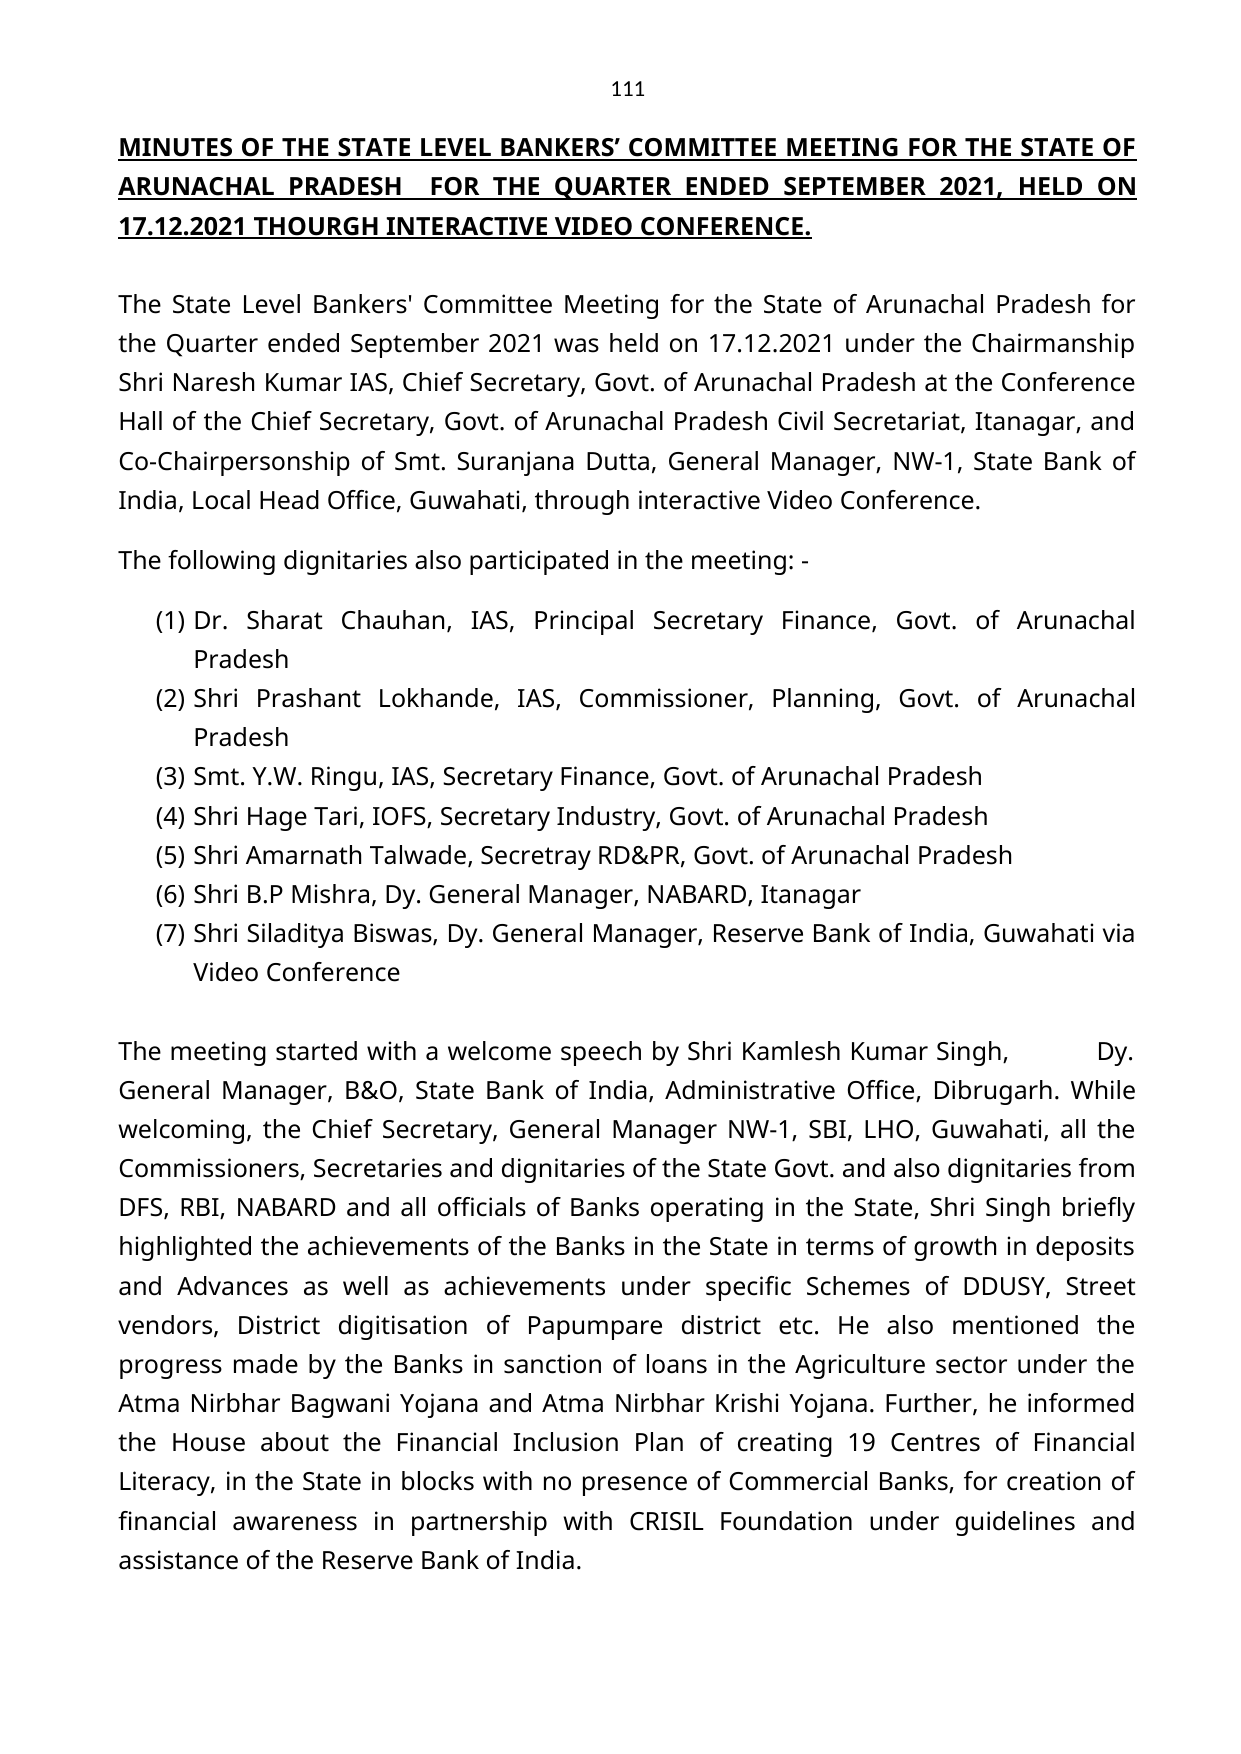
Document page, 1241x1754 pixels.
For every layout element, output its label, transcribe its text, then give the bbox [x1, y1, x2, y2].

text MINUTES OF THE STATE LEVEL BANKERS’ COMMITTEE MEETING FOR THE STATE OF ARUNACHAL PRADESH FOR THE QUARTER ENDED SEPTEMBER 2021, HELD ON 17.12.2021 THOURGH INTERACTIVE VIDEO CONFERENCE. [118, 161, 1137, 198]
text MINUTES OF THE STATE LEVEL BANKERS’ COMMITTEE MEETING FOR THE STATE OF ARUNACHAL PRADESH FOR THE QUARTER ENDED SEPTEMBER 2021, HELD ON 17.12.2021 THOURGH INTERACTIVE VIDEO CONFERENCE. [118, 130, 1137, 159]
list Shri Hage Tari, IOFS, Secretary Industry, Govt. of Arunachal Pradesh [156, 798, 1137, 832]
text The State Level Bankers' Committee Meeting for the State of Arunachal Pradesh for the Quarter ended September 2021 was held on 17.12.2021 under the Chairmanship Shri Naresh Kumar IAS, Chief Secretary, Govt. of Arunachal Pradesh at the Conference Hall of the Chief Secretary, Govt. of Arunachal Pradesh Civil Secretariat, Itanagar, and Co-Chairpersonship of Smt. Suranjana Dutta, General Manager, NW-1, State Bank of India, Local Head Office, Guwahati, through interactive Video Conference. [118, 287, 1137, 516]
list Dr. Sharat Chauhan, IAS, Principal Secretary Finance, Govt. of Arunachal Pradesh [156, 602, 1137, 676]
text The meeting started with a welcome speech by Shri Kamlesh Kumar Singh, Dy. General Manager, B&O, State Bank of India, Administrative Office, Dibrugarh. While welcoming, the Chief Secretary, General Manager NW-1, SBI, LHO, Guwahati, all the Commissioners, Secretaries and dignitaries of the State Govt. and also dignitaries from DFS, RBI, NABARD and all officials of Banks operating in the State, Shri Singh briefly highlighted the achievements of the Banks in the State in terms of growth in deposits and Advances as well as achievements under specific Schemes of DDUSY, Street vendors, District digitisation of Papumpare district etc. He also mentioned the progress made by the Banks in sanction of loans in the Agriculture sector under the Atma Nirbhar Bagwani Yojana and Atma Nirbhar Krishi Yojana. Further, he informed the House about the Financial Inclusion Plan of creating 19 Centres of Financial Literacy, in the State in blocks with no presence of Commercial Banks, for creation of financial awareness in partnership with CRISIL Foundation under guidelines and assistance of the Reserve Bank of India. [118, 1033, 1137, 1576]
text The following dignitaries also participated in the meeting: - [118, 542, 1137, 576]
list Shri B.P Mishra, Dy. General Manager, NABARD, Itanagar [156, 877, 1137, 911]
list Smt. Y.W. Ringu, IAS, Secretary Finance, Govt. of Arunachal Pradesh [156, 759, 1137, 793]
list Shri Siladitya Biswas, Dy. General Manager, Reserve Bank of India, Guwahati via Video Conference [156, 916, 1137, 989]
text MINUTES OF THE STATE LEVEL BANKERS’ COMMITTEE MEETING FOR THE STATE OF ARUNACHAL PRADESH FOR THE QUARTER ENDED SEPTEMBER 2021, HELD ON 17.12.2021 THOURGH INTERACTIVE VIDEO CONFERENCE. [118, 200, 1137, 242]
list Shri Amarnath Talwade, Secretray RD&PR, Govt. of Arunachal Pradesh [156, 837, 1137, 871]
list Shri Prashant Lokhande, IAS, Commissioner, Planning, Govt. of Arunachal Pradesh [156, 681, 1137, 754]
